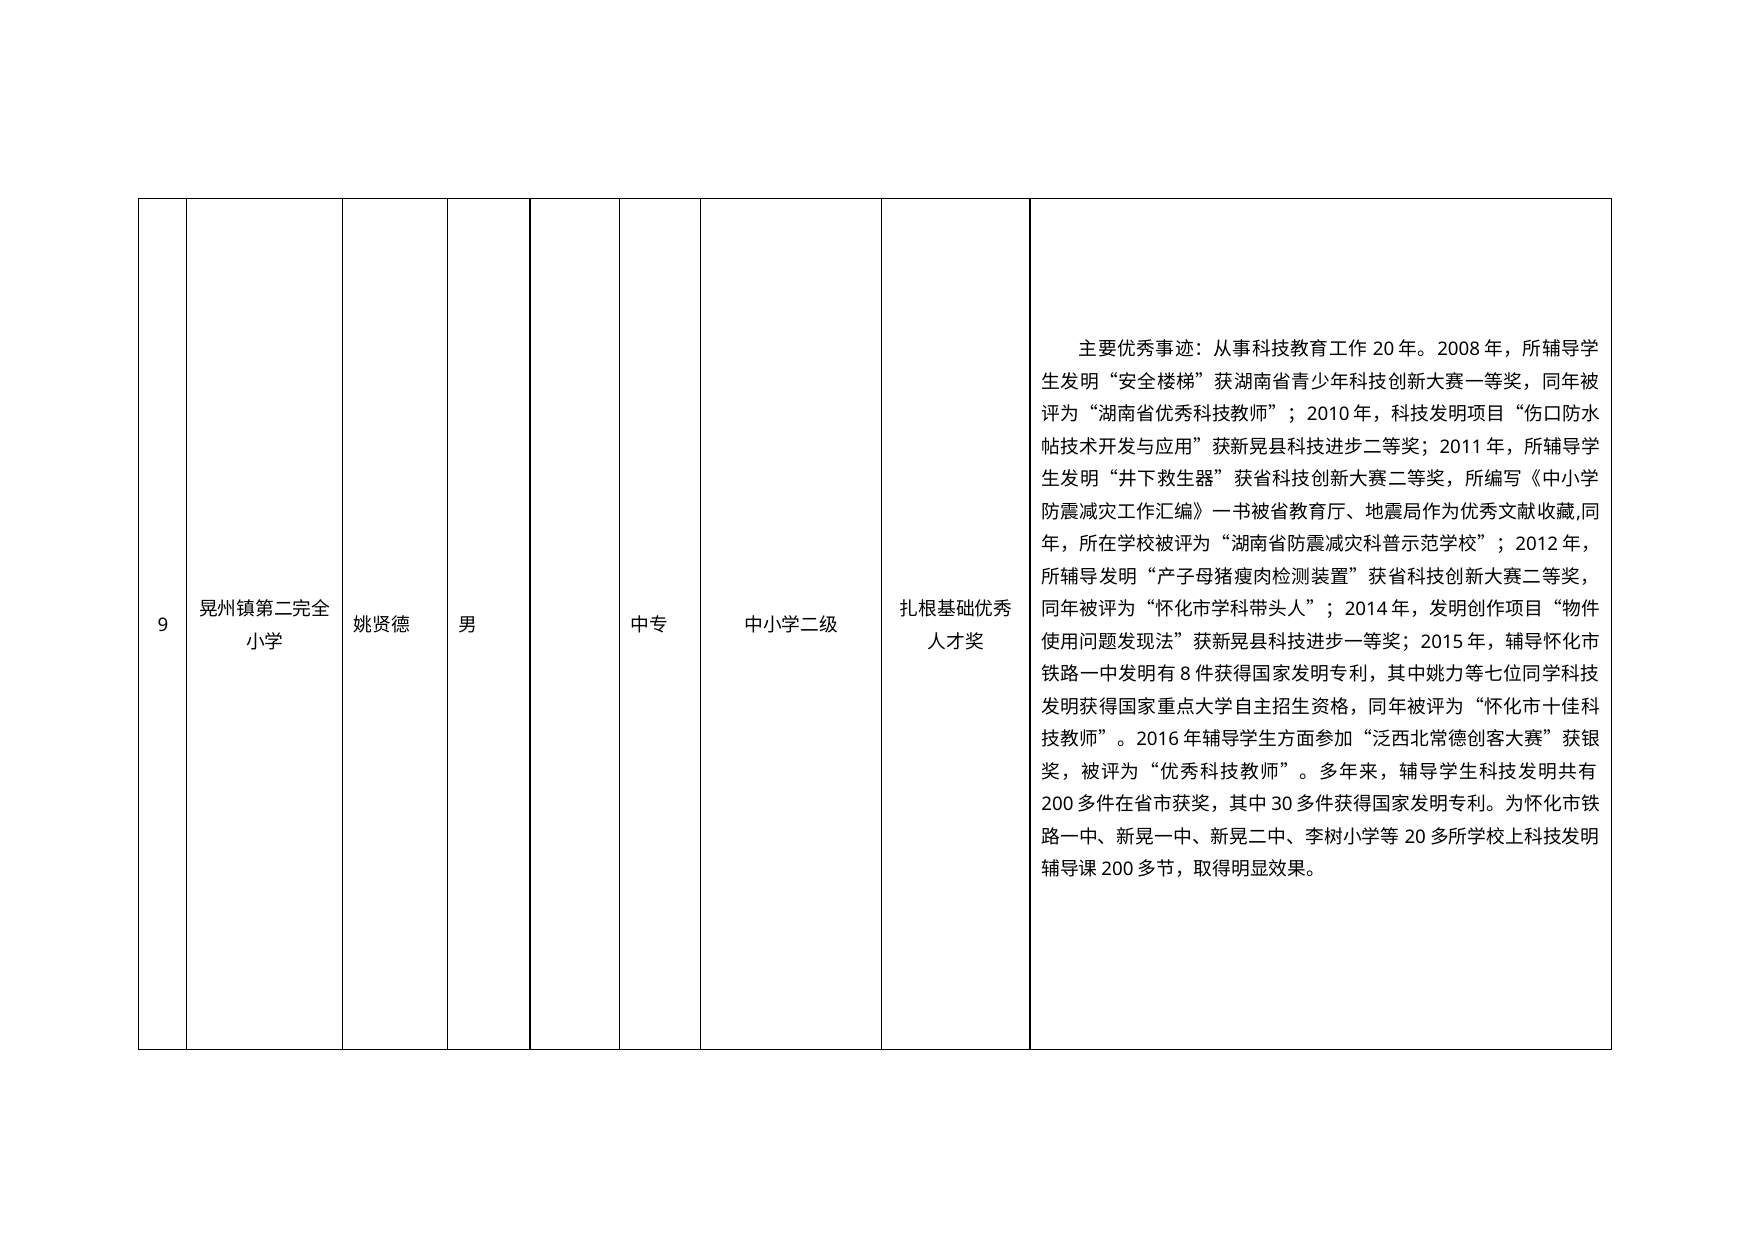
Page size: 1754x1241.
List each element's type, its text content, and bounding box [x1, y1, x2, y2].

table_cell 中专 [620, 199, 700, 1049]
table_cell 9 [139, 199, 186, 1049]
table_cell 扎根基础优秀人才奖 [882, 199, 1029, 1049]
table_cell 男 [448, 199, 529, 1049]
table_cell [531, 199, 619, 1049]
table_cell 中小学二级 [701, 199, 881, 1049]
table_cell 主要优秀事迹：从事科技教育工作20年。2008年，所辅导学生发明“安全楼梯”获湖南省青少年科技创新大赛一等奖，同年被评为“湖南省优秀科技教师”；2010年，科技发明项目“伤口防水帖技术开发与应用”获新晃县科技进步二等奖；2011年，所辅导学生发明“井下救生器”获省科技创新大赛二等奖，所编写《中小学防震减灾工作汇编》一书被省教育厅、地震局作为优秀文献收藏,同年，所在学校被评为“湖南省防震减灾科普示范学校”；2012年，所辅导发明“产子母猪瘦肉检测装置”获省科技创新大赛二等奖，同年被评为“怀化市学科带头人”；2014年，发明创作项目“物件使用问题发现法”获新晃县科技进步一等奖；2015年，辅导怀化市铁路一中发明有8件获得国家发明专利，其中姚力等七位同学科技发明获得国家重点大学自主招生资格，同年被评为“怀化市十佳科技教师”。2016年辅导学生方面参加“泛西北常德创客大赛”获银奖，被评为“优秀科技教师”。多年来，辅导学生科技发明共有200多件在省市获奖，其中30多件获得国家发明专利。为怀化市铁路一中、新晃一中、新晃二中、李树小学等20多所学校上科技发明辅导课200多节，取得明显效果。 [1031, 199, 1611, 1049]
table_cell 晃州镇第二完全小学 [187, 199, 342, 1049]
table_cell 姚贤德 [343, 199, 447, 1049]
